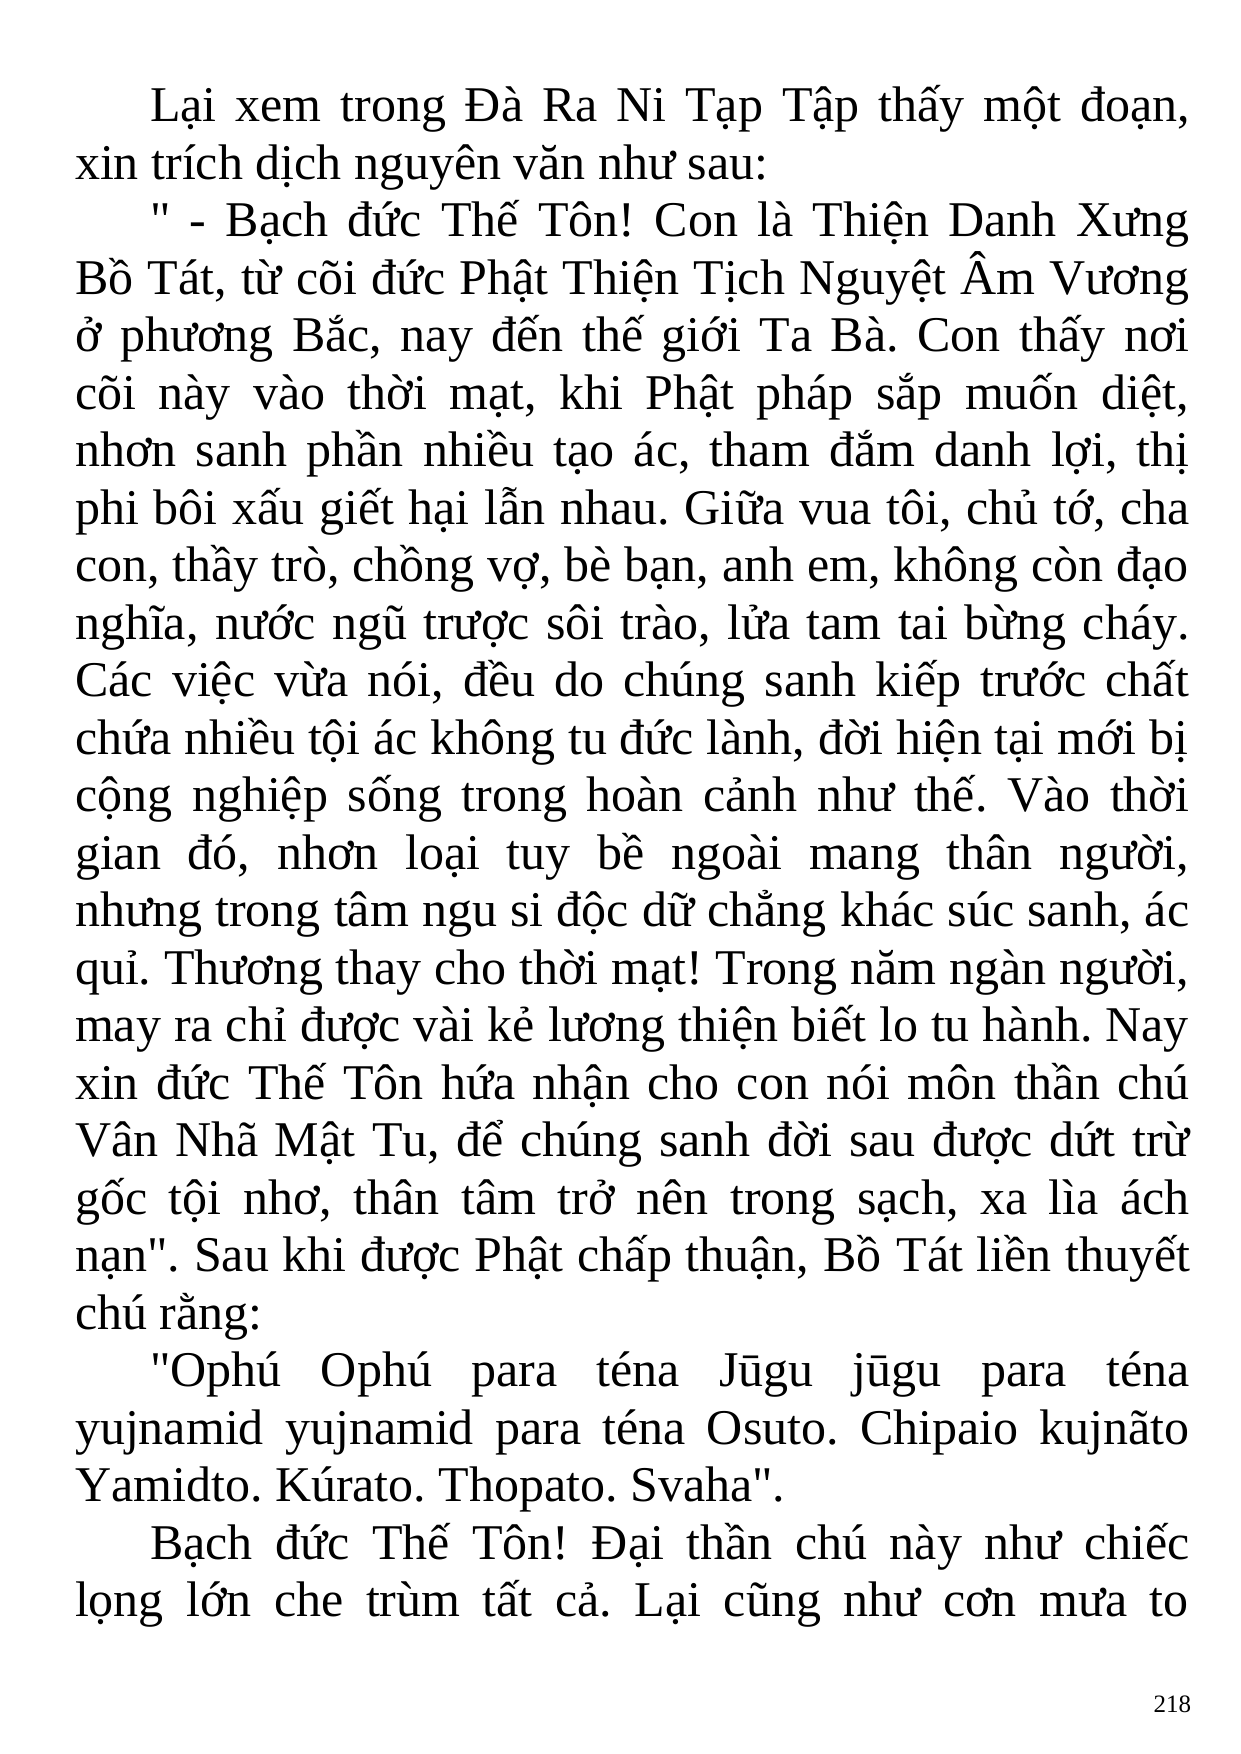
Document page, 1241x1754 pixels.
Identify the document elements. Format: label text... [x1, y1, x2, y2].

text Lại xem trong Đà Ra Ni Tạp Tập thấy một đoạn, xin trích dịch nguyên văn như sau: [75, 75, 1191, 190]
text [75, 1512, 1191, 1627]
text "Ophú Ophú para téna Jūgu jūgu para téna yujnamid yujnamid para téna Osuto. Chipaio kujnãto Yamidto. Kúrato. Thopato. Svaha". [75, 1340, 1191, 1512]
text " - Bạch đức Thế Tôn! Con là Thiện Danh Xưng Bồ Tát, từ cõi đức Phật Thiện Tịch Nguyệt Âm Vương ở phương Bắc, nay đến thế giới Ta Bà. Con thấy nơi cõi này vào thời mạt, khi Phật pháp sắp muốn diệt, nhơn sanh phần nhiều tạo ác, tham đắm danh lợi, thị phi bôi xấu giết hại lẫn nhau. Giữa vua tôi, chủ tớ, cha con, thầy trò, chồng vợ, bè bạn, anh em, không còn đạo nghĩa, nước ngũ trược sôi trào, lửa tam tai bừng cháy. Các việc vừa nói, đều do chúng sanh kiếp trước chất chứa nhiều tội ác không tu đức lành, đời hiện tại mới bị cộng nghiệp sống trong hoàn cảnh như thế. Vào thời gian đó, nhơn loại tuy bề ngoài mang thân người, nhưng trong tâm ngu si độc dữ chẳng khác súc sanh, ác quỉ. Thương thay cho thời mạt! Trong năm ngàn người, may ra chỉ được vài kẻ lương thiện biết lo tu hành. Nay xin đức Thế Tôn hứa nhận cho con nói môn thần chú Vân Nhã Mật Tu, để chúng sanh đời sau được dứt trừ gốc tội nhơ, thân tâm trở nên trong sạch, xa lìa ách nạn". Sau khi được Phật chấp thuận, Bồ Tát liền thuyết chú rằng: [75, 190, 1191, 1340]
